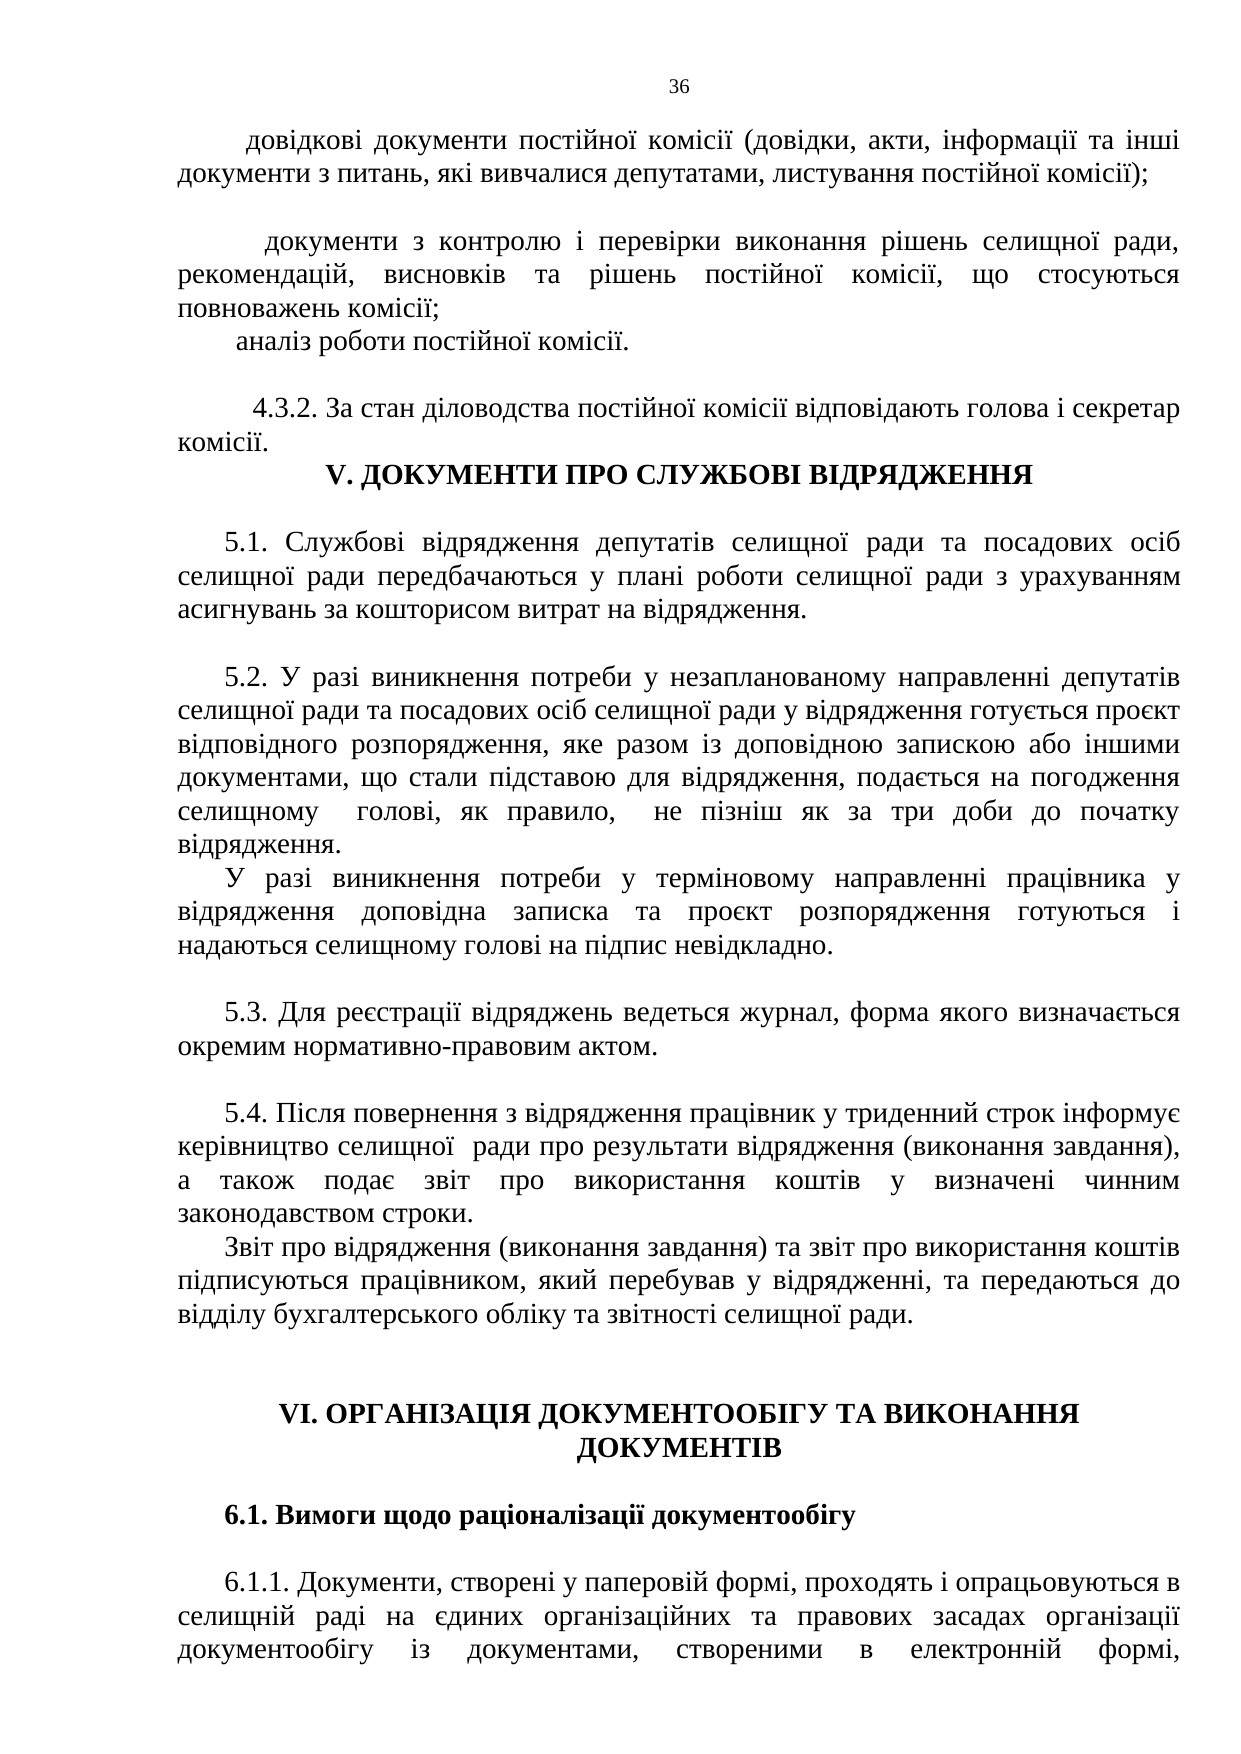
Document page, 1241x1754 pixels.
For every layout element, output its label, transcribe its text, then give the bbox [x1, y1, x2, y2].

text аналіз роботи постійної комісії. [177, 323, 1181, 357]
text 6.1. Вимоги щодо раціоналізації документообігу [177, 1497, 1181, 1531]
text 5.4. Після повернення з відрядження працівник у триденний строк інформує керівництво селищної ради про результати відрядження (виконання завдання), а також подає звіт про використання коштів у визначені чинним законодавством строки. [177, 1095, 1181, 1229]
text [177, 1564, 1181, 1665]
text 5.2. У разі виникнення потреби у незапланованому направленні депутатів селищної ради та посадових осіб селищної ради у відрядження готується проєкт відповідного розпорядження, яке разом із доповідною запискою або іншими документами, що стали підставою для відрядження, подається на погодження селищному голові, як правило, не пізніш як за три доби до початку відрядження. [177, 659, 1181, 860]
text довідкові документи постійної комісії (довідки, акти, інформації та інші документи з питань, які вивчалися депутатами, листування постійної комісії); [177, 122, 1181, 189]
text Звіт про відрядження (виконання завдання) та звіт про використання коштів підписуються працівником, який перебував у відрядженні, та передаються до відділу бухгалтерського обліку та звітності селищної ради. [177, 1229, 1181, 1329]
text У разі виникнення потреби у терміновому направленні працівника у відрядження доповідна записка та проєкт розпорядження готуються і надаються селищному голові на підпис невідкладно. [177, 860, 1181, 961]
text 5.3. Для реєстрації відряджень ведеться журнал, форма якого визначається окремим нормативно-правовим актом. [177, 994, 1181, 1061]
text V. ДОКУМЕНТИ ПРО СЛУЖБОВІ ВІДРЯДЖЕННЯ [177, 457, 1181, 491]
text 5.1. Службові відрядження депутатів селищної ради та посадових осіб селищної ради передбачаються у плані роботи селищної ради з урахуванням асигнувань за кошторисом витрат на відрядження. [177, 524, 1181, 625]
text VI. ОРГАНІЗАЦІЯ ДОКУМЕНТООБІГУ ТА ВИКОНАННЯ ДОКУМЕНТІВ [177, 1397, 1181, 1464]
text 4.3.2. За стан діловодства постійної комісії відповідають голова і секретар комісії. [177, 390, 1181, 457]
text документи з контролю і перевірки виконання рішень селищної ради, рекомендацій, висновків та рішень постійної комісії, що стосуються повноважень комісії; [177, 223, 1181, 323]
